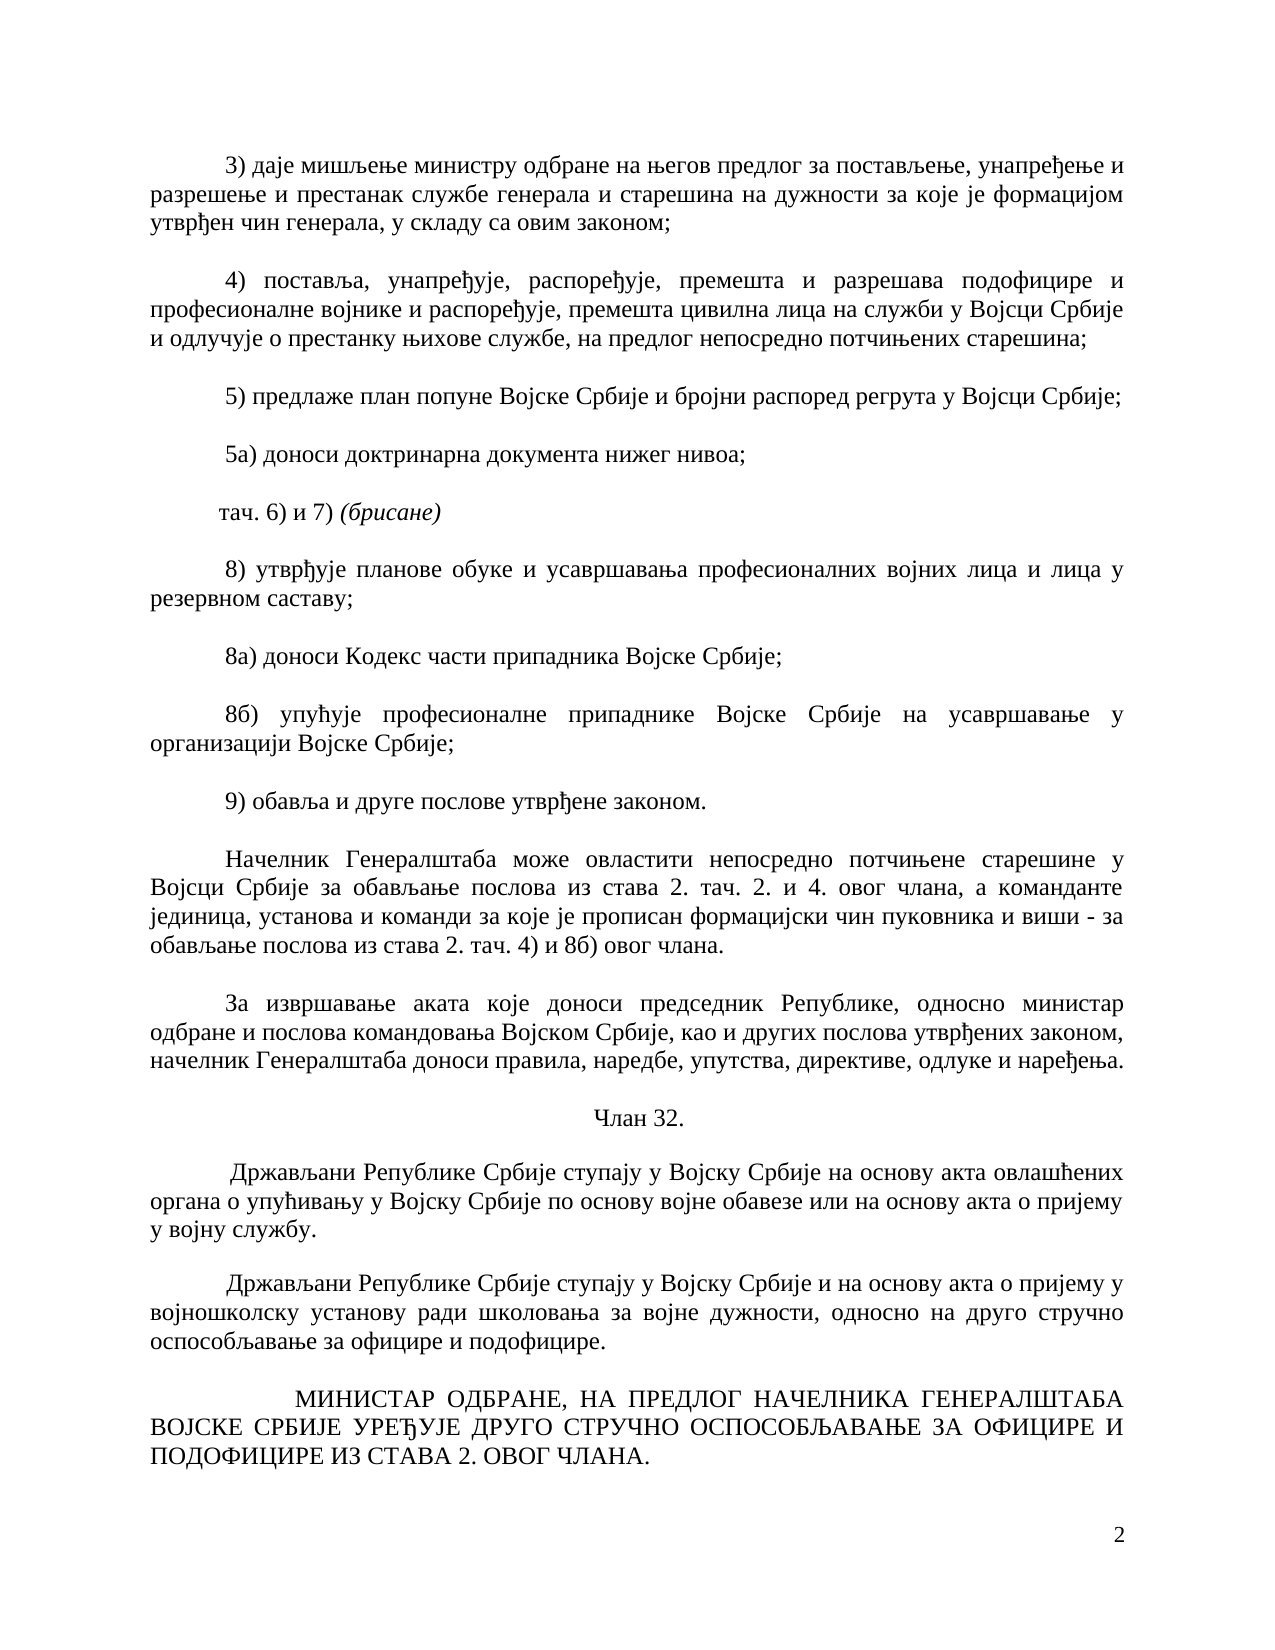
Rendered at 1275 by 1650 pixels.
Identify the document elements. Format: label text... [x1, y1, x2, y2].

text 8) утврђује планове обуке и усавршавања професионалних војних лица и лица у резервном саставу; [150, 554, 1125, 612]
text 8а) доноси Кодекс части припадника Војске Србије; [150, 641, 1125, 670]
text 4) поставља, унапређује, распоређује, премешта и разрешава подофицире и професионалне војнике и распоређује, премешта цивилна лица на служби у Војсци Србије и одлучује о престанку њихове службе, на предлог непосредно потчињених старешина; [150, 265, 1125, 352]
text 8б) упућује професионалне припаднике Војске Србије на усавршавање у организацији Војске Србије; [150, 699, 1125, 757]
text 5а) доноси доктринарна документа нижег нивоа; [150, 439, 1125, 467]
text Начелник Генералштаба може овластити непосредно потчињене старешине у Војсци Србије за обављање послова из става 2. тач. 2. и 4. овог члана, а команданте јединица, установа и команди за које је прописан формацијски чин пуковника и виши - за обављање послова из става 2. тач. 4) и 8б) овог члана. [150, 844, 1125, 959]
text Држављани Републике Србије ступају у Војску Србије и на основу акта о пријему у војношколску установу ради школовања за војне дужности, односно на друго стручно оспособљавање за официре и подофицире. [150, 1268, 1125, 1354]
text Члан 32. [150, 1103, 1125, 1132]
text За извршавање аката које доноси председник Републике, односно министар одбране и послова командовања Војском Србије, као и других послова утврђених законом, начелник Генералштаба доноси правила, наредбе, упутства, директиве, одлуке и наређења. [150, 988, 1125, 1074]
text 5) предлаже план попуне Војске Србије и бројни распоред регрута у Војсци Србије; [150, 381, 1125, 409]
text 3) даје мишљење министру одбране на његов предлог за постављење, унапређење и разрешење и престанак службе генерала и старешина на дужности за које је формацијом утврђен чин генерала, у складу са овим законом; [150, 150, 1125, 236]
text Држављани Републике Србије ступају у Војску Србије на основу акта овлашћених органа о упућивању у Војску Србије по основу војне обавезе или на основу акта о пријему у војну службу. [150, 1157, 1125, 1243]
text 9) обавља и друге послове утврђене законом. [150, 786, 1125, 814]
text МИНИСТАР ОДБРАНЕ, НА ПРЕДЛОГ НАЧЕЛНИКА ГЕНЕРАЛШТАБА ВОЈСКЕ СРБИЈЕ УРЕЂУЈЕ ДРУГО СТРУЧНО ОСПОСОБЉАВАЊЕ ЗА ОФИЦИРЕ И ПОДОФИЦИРЕ ИЗ СТАВА 2. ОВОГ ЧЛАНА. [150, 1384, 1125, 1470]
text тач. 6) и 7) (брисане) [150, 497, 1125, 525]
